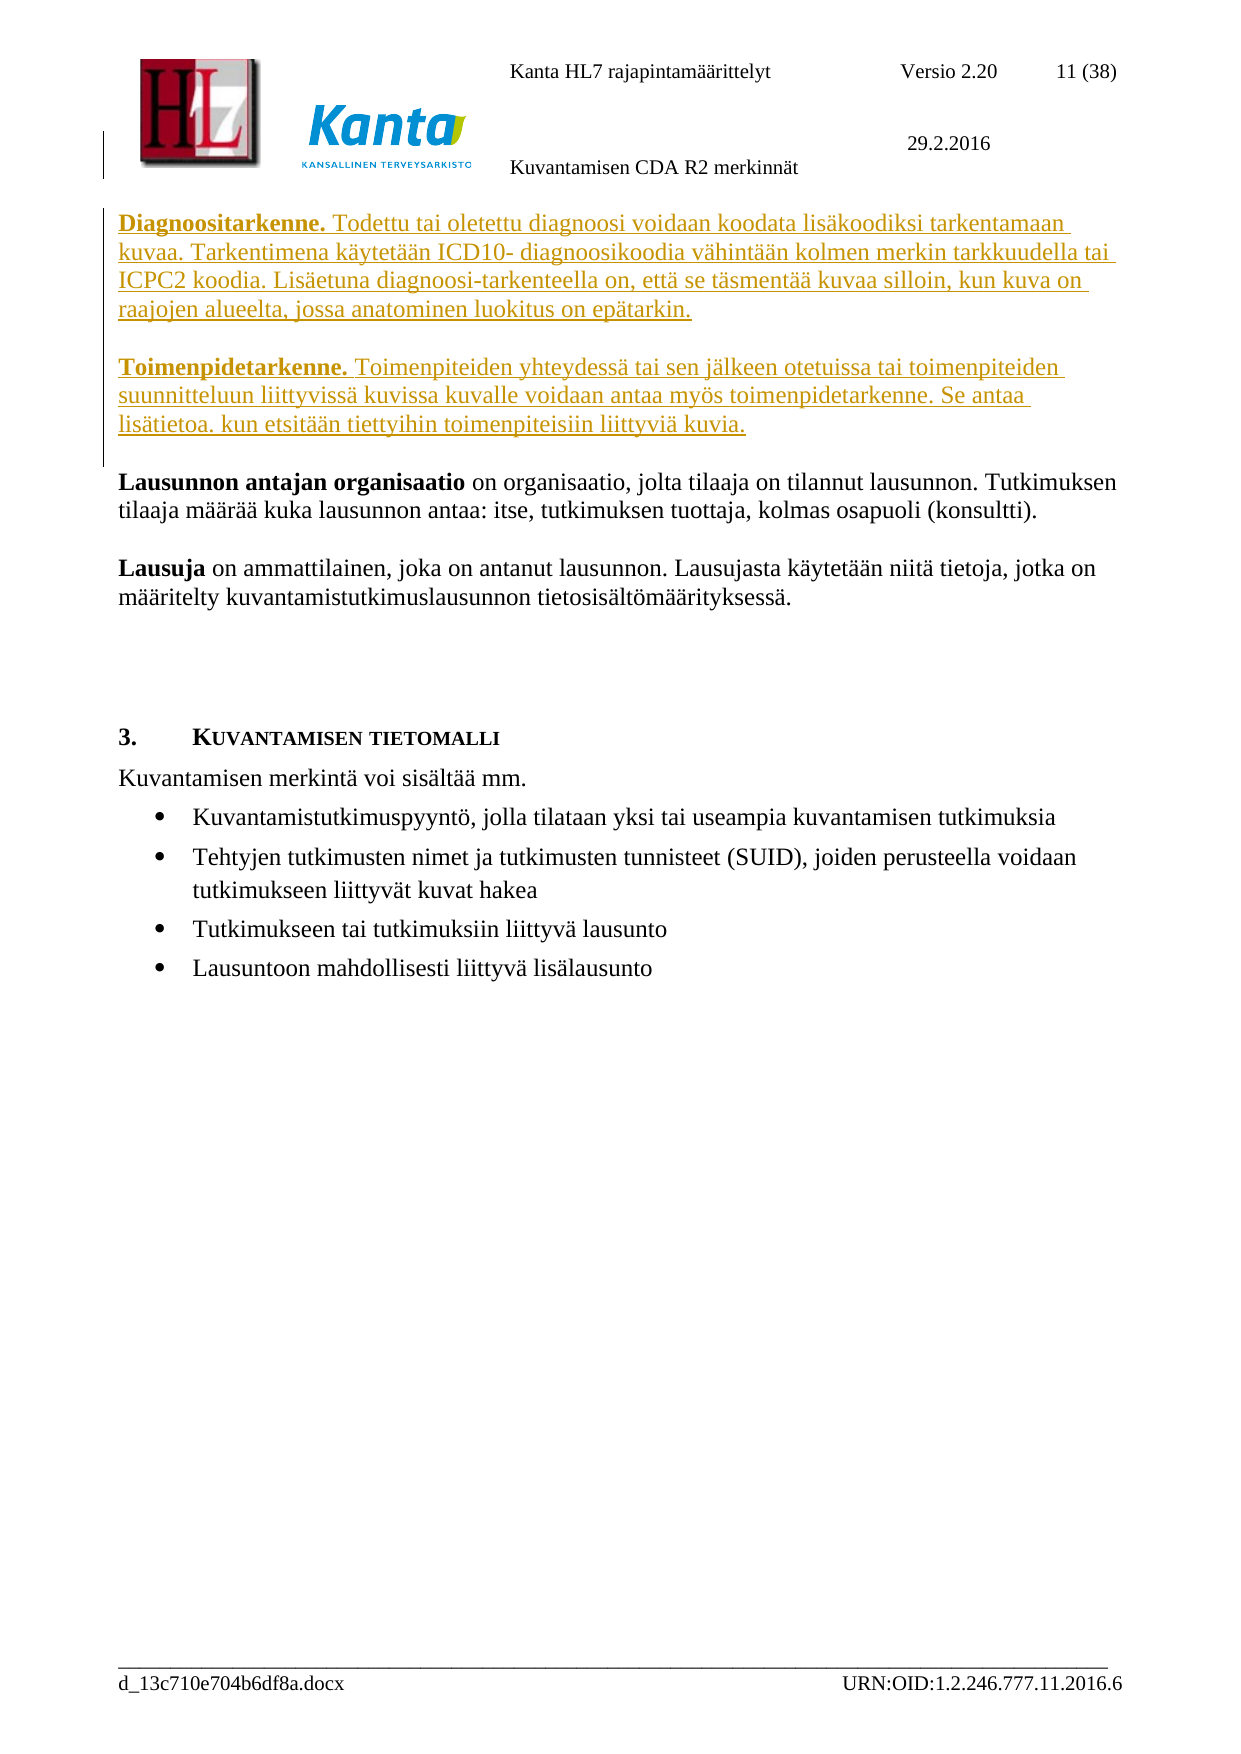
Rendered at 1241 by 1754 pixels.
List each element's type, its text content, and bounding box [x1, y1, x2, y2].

text Lausuja on ammattilainen, joka on antanut lausunnon. Lausujasta käytetään niitä tietoja, jotka on määritelty kuvantamistutkimuslausunnon tietosisältömäärityksessä. [118, 553, 1122, 611]
list Tutkimukseen tai tutkimuksiin liittyvä lausunto [155, 914, 1122, 943]
list Tehtyjen tutkimusten nimet ja tutkimusten tunnisteet (SUID), joiden perusteella voidaan tutkimukseen liittyvät kuvat hakea [155, 842, 1122, 903]
picture [323, 105, 335, 119]
list Lausuntoon mahdollisesti liittyvä lisälausunto [155, 953, 1122, 982]
list Kuvantamistutkimuspyyntö, jolla tilataan yksi tai useampia kuvantamisen tutkimuksia [155, 802, 1122, 831]
picture [302, 105, 472, 168]
picture [140, 59, 262, 168]
text Lausunnon antajan organisaatio on organisaatio, jolta tilaaja on tilannut lausunnon. Tutkimuksen tilaaja määrää kuka lausunnon antaa: itse, tutkimuksen tuottaja, kolmas osapuoli (konsultti). [118, 467, 1122, 524]
text Kuvantamisen merkintä voi sisältää mm. [118, 763, 1122, 792]
subtitle Kuvantamisen tietomalli [118, 722, 1122, 751]
